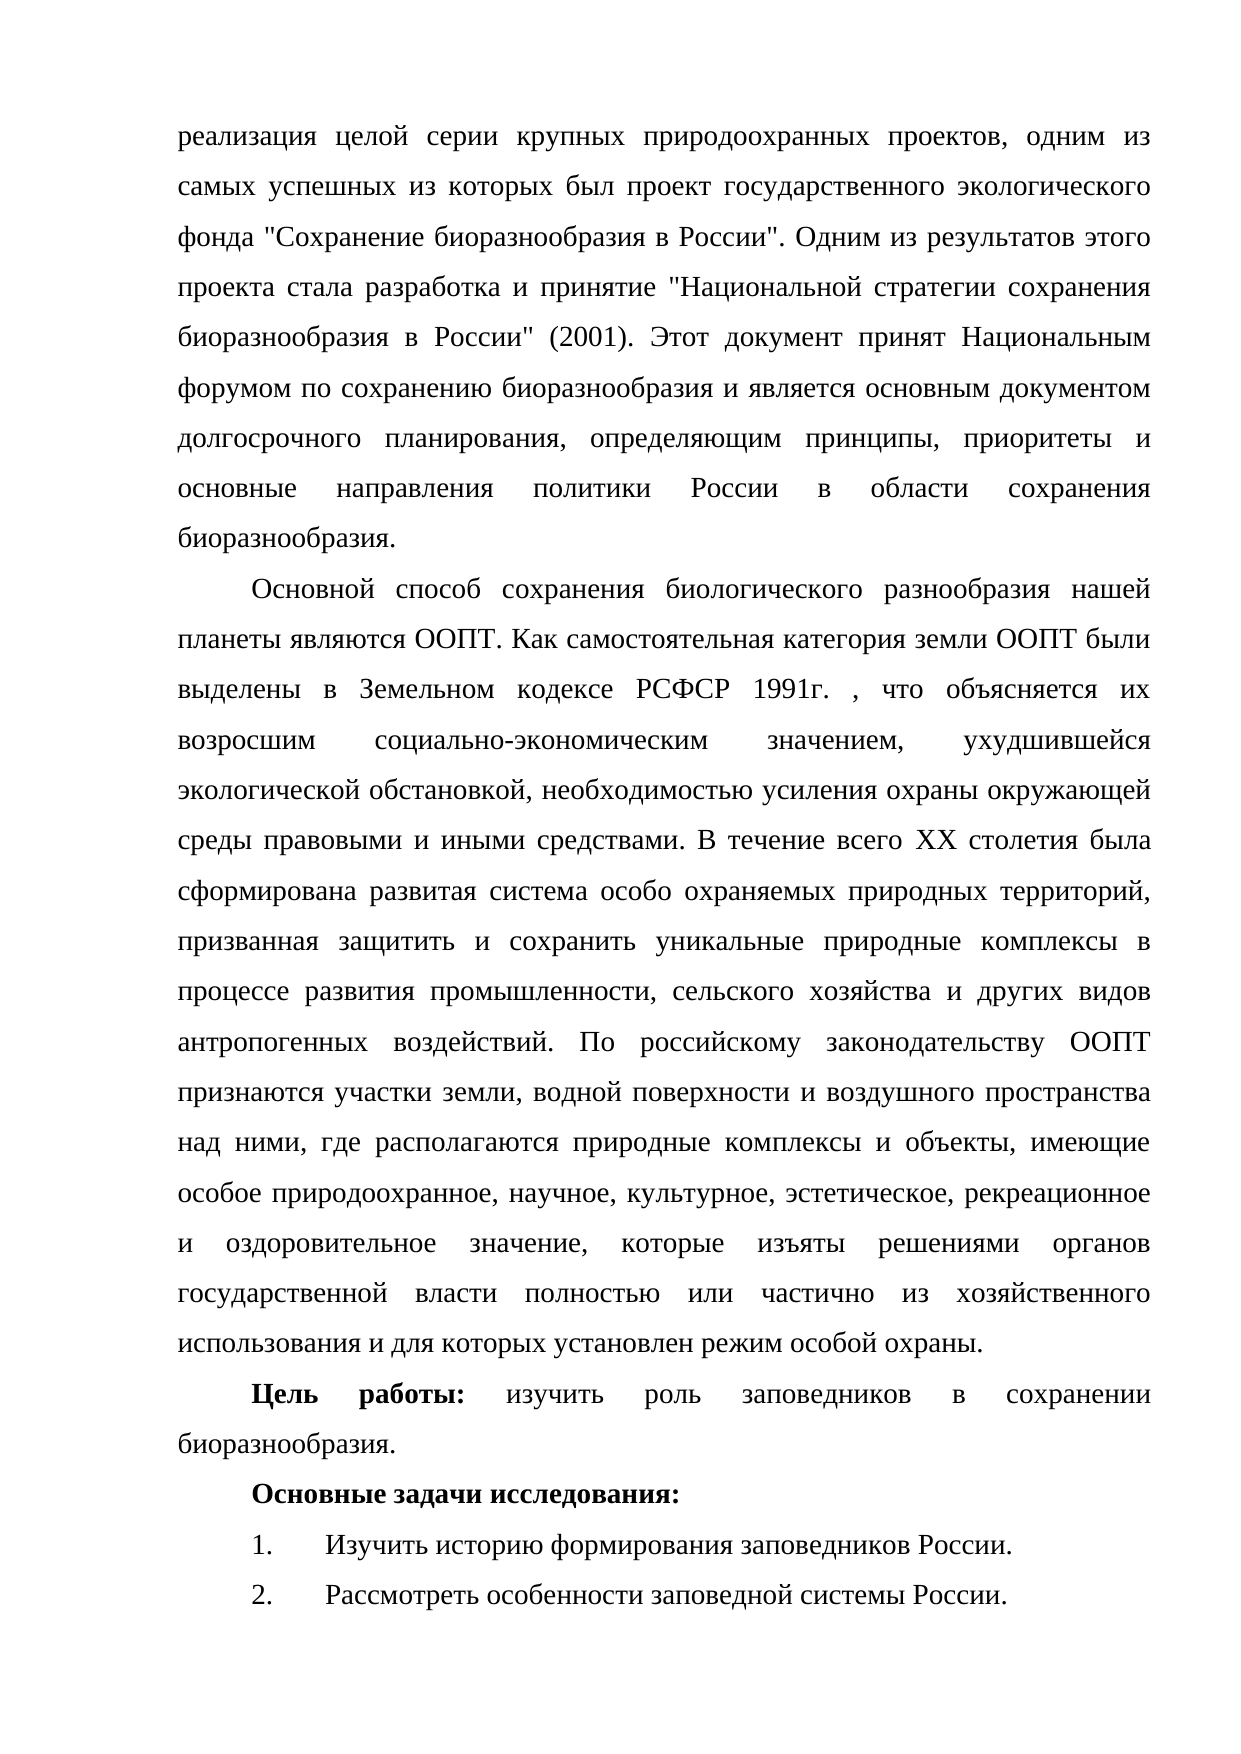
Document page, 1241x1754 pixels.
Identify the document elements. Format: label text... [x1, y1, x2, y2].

text Цель работы: изучить роль заповедников в сохранении биоразнообразия. [177, 1376, 1152, 1460]
list Изучить историю формирования заповедников России. [177, 1527, 1152, 1560]
text Основной способ сохранения биологического разнообразия нашей планеты являются ООПТ. Как самостоятельная категория земли ООПТ были выделены в Земельном кодексе РСФСР 1991г. , что объясняется их возросшим социально-экономическим значением, ухудшившейся экологической обстановкой, необходимостью усиления охраны окружающей среды правовыми и иными средствами. В течение всего XX столетия была сформирована развитая система особо охраняемых природных территорий, призванная защитить и сохранить уникальные природные комплексы в процессе развития промышленности, сельского хозяйства и других видов антропогенных воздействий. По российскому законодательству ООПТ признаются участки земли, водной поверхности и воздушного пространства над ними, где располагаются природные комплексы и объекты, имеющие особое природоохранное, научное, культурное, эстетическое, рекреационное и оздоровительное значение, которые изъяты решениями органов государственной власти полностью или частично из хозяйственного использования и для которых установлен режим особой охраны. [177, 571, 1152, 1359]
list Рассмотреть особенности заповедной системы России. [177, 1577, 1152, 1611]
text Основные задачи исследования: [177, 1477, 1152, 1510]
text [177, 118, 1152, 554]
